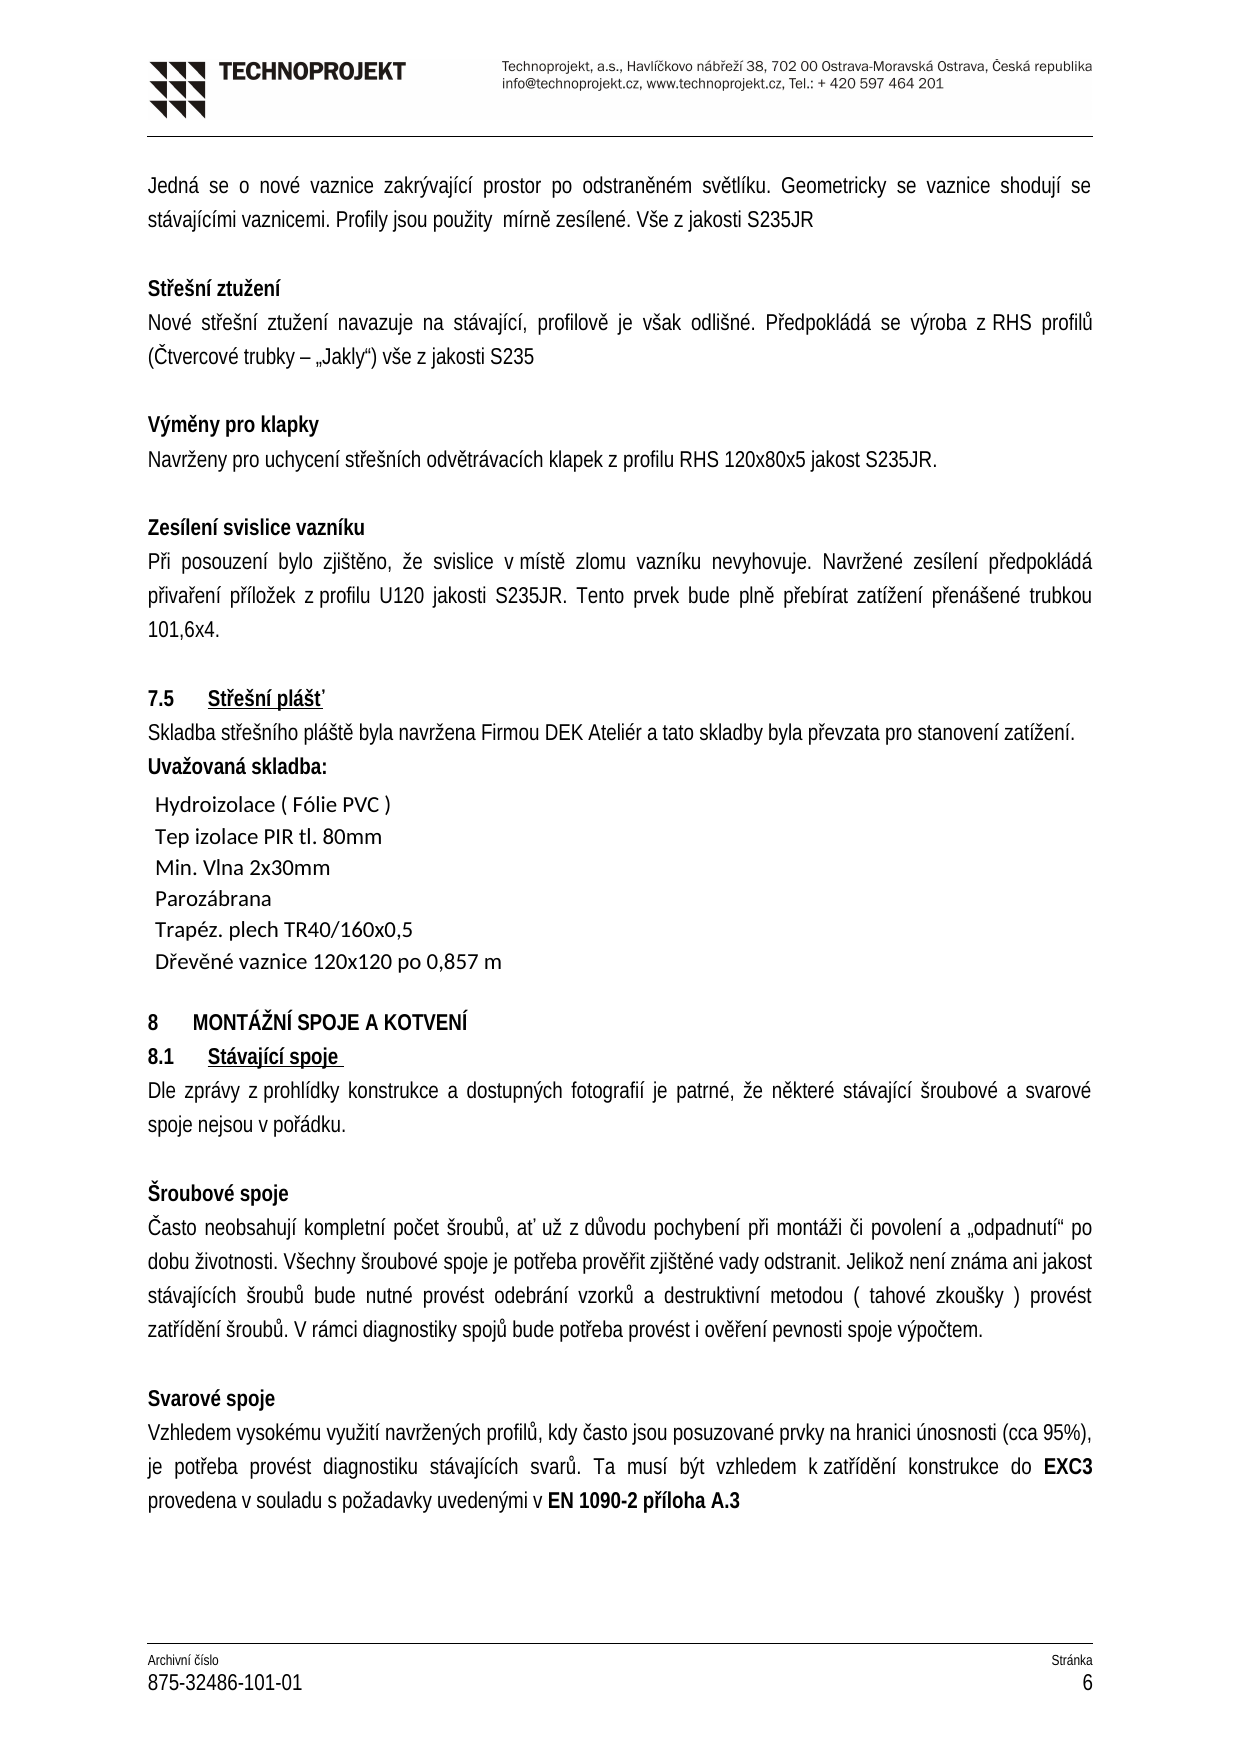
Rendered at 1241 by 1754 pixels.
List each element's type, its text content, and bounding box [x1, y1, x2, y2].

text Vzhledem vysokému využití navržených profilů, kdy často jsou posuzované prvky na hranici únosnosti (cca 95%), je potřeba provést diagnostiku stávajících svarů. Ta musí být vzhledem k zatřídění konstrukce do EXC3 provedena v souladu s požadavky uvedenými v EN 1090-2 příloha A.3 [148, 1419, 1093, 1514]
text Střešní ztužení [148, 275, 1093, 301]
picture [148, 59, 1092, 120]
text Často neobsahují kompletní počet šroubů, ať už z důvodu pochybení při montáži či povolení a „odpadnutí“ po dobu životnosti. Všechny šroubové spoje je potřeba prověřit zjištěné vady odstranit. Jelikož není známa ani jakost stávajících šroubů bude nutné provést odebrání vzorků a destruktivní metodou ( tahové zkoušky ) provést zatřídění šroubů. V rámci diagnostiky spojů bude potřeba provést i ověření pevnosti spoje výpočtem. [148, 1214, 1093, 1343]
text Šroubové spoje [148, 1180, 1093, 1206]
table_header Hydroizolace ( Fólie PVC ) [148, 787, 568, 818]
table_cell Parozábrana [148, 881, 568, 912]
table_cell Dřevěné vaznice 120x120 po 0,857 m [148, 944, 568, 975]
subtitle Montážní spoje a kotvení [148, 1009, 1093, 1035]
text Uvažovaná skladba: [148, 753, 1093, 779]
text Navrženy pro uchycení střešních odvětrávacích klapek z profilu RHS 120x80x5 jakost S235JR. [148, 446, 1093, 472]
text Jedná se o nové vaznice zakrývající prostor po odstraněném světlíku. Geometricky se vaznice shodují se stávajícími vaznicemi. Profily jsou použity mírně zesílené. Vše z jakosti S235JR [148, 172, 1093, 233]
text Dle zprávy z prohlídky konstrukce a dostupných fotografií je patrné, že některé stávající šroubové a svarové spoje nejsou v pořádku. [148, 1077, 1093, 1138]
text Svarové spoje [148, 1385, 1093, 1411]
subtitle Stávající spoje [148, 1043, 1093, 1069]
text Skladba střešního pláště byla navržena Firmou DEK Ateliér a tato skladby byla převzata pro stanovení zatížení. [148, 719, 1093, 745]
text Zesílení svislice vazníku [148, 514, 1093, 540]
subtitle Střešní plášť [148, 685, 1093, 711]
text Výměny pro klapky [148, 411, 1093, 438]
table_cell Min. Vlna 2x30mm [148, 850, 568, 881]
text Při posouzení bylo zjištěno, že svislice v místě zlomu vazníku nevyhovuje. Navržené zesílení předpokládá přivaření příložek z profilu U120 jakosti S235JR. Tento prvek bude plně přebírat zatížení přenášené trubkou 101,6x4. [148, 548, 1093, 643]
text Nové střešní ztužení navazuje na stávající, profilově je však odlišné. Předpokládá se výroba z RHS profilů (Čtvercové trubky – „Jakly“) vše z jakosti S235 [148, 309, 1093, 369]
table_cell Tep izolace PIR tl. 80mm [148, 819, 568, 850]
table_cell Trapéz. plech TR40/160x0,5 [148, 912, 568, 943]
